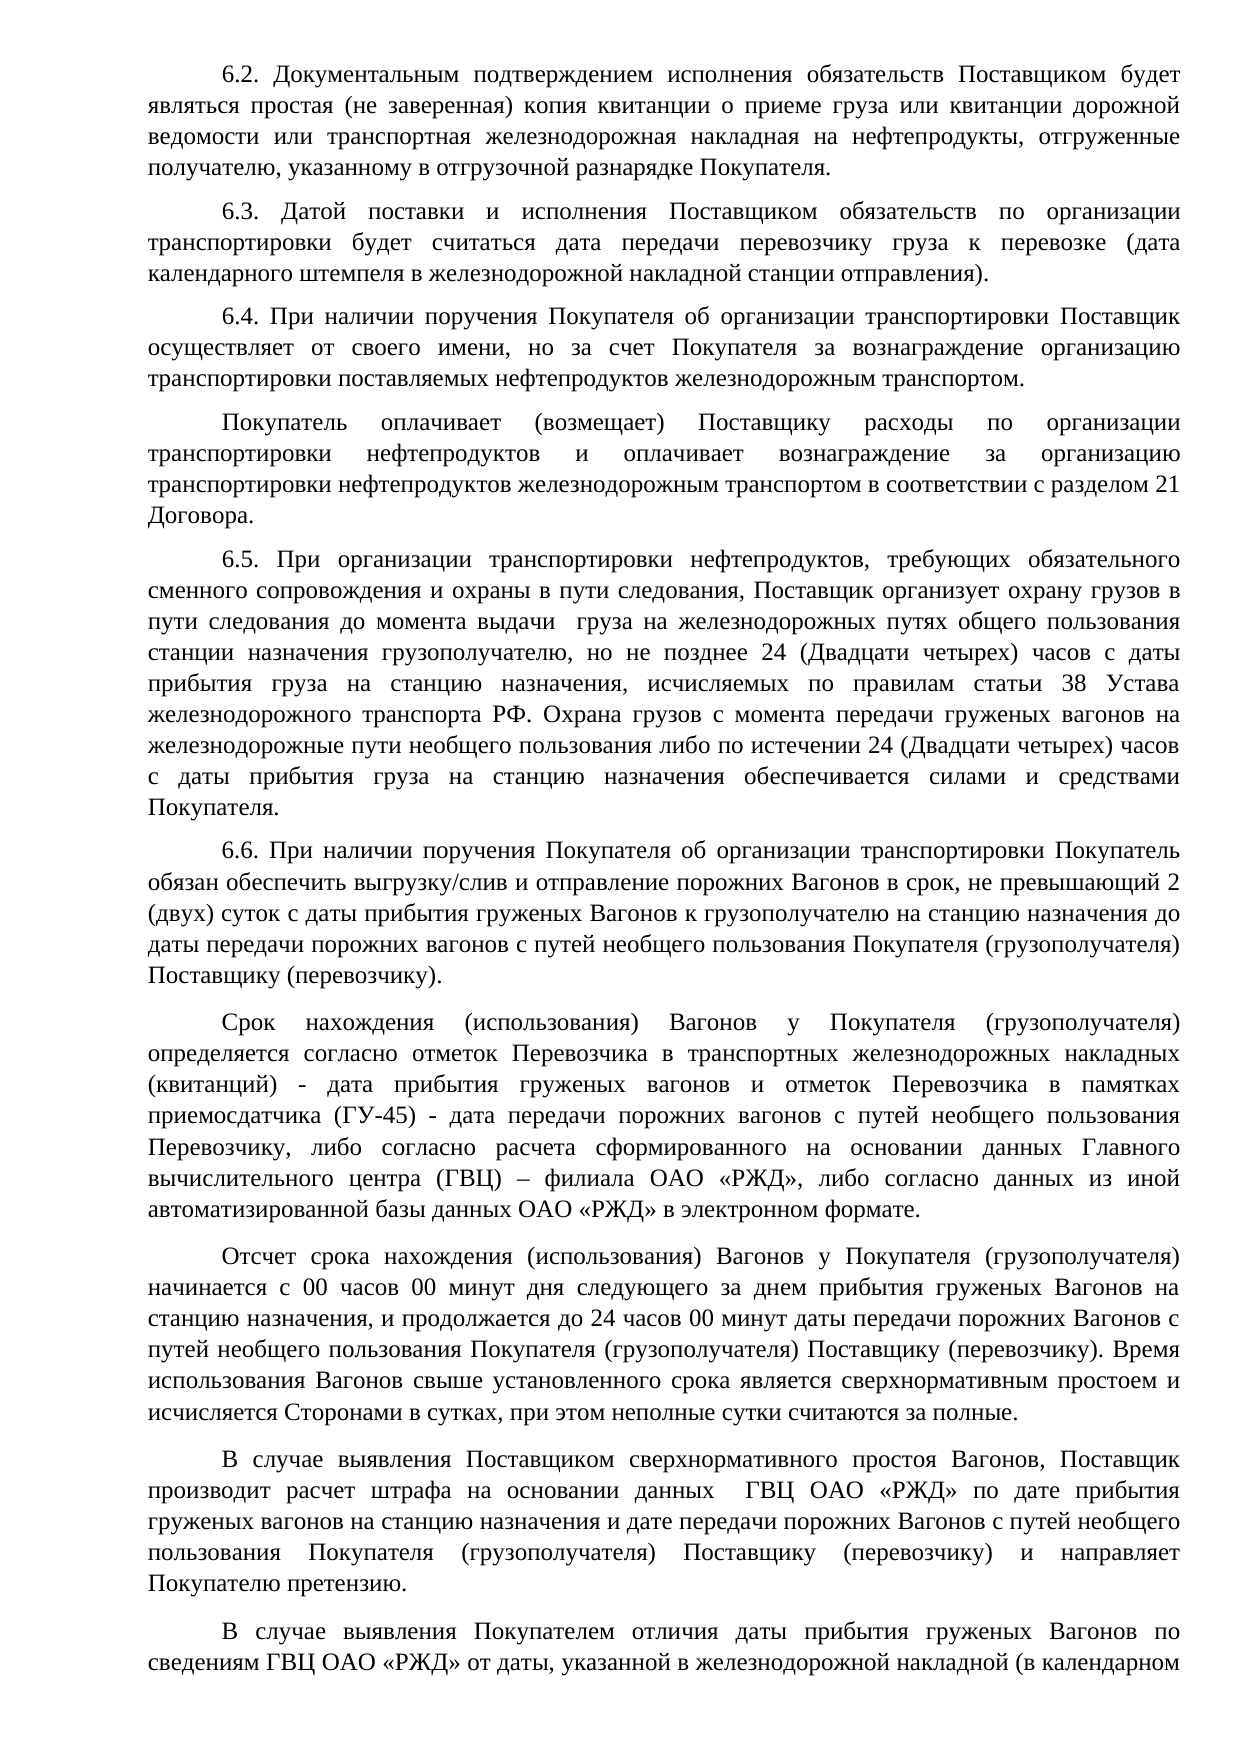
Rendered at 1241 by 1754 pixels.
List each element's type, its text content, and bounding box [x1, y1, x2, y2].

text 6.6. При наличии поручения Покупателя об организации транспортировки Покупатель обязан обеспечить выгрузку/слив и отправление порожних Вагонов в срок, не превышающий 2 (двух) суток с даты прибытия груженых Вагонов к грузополучателю на станцию назначения до даты передачи порожних вагонов с путей необщего пользования Покупателя (грузополучателя) Поставщику (перевозчику). [148, 836, 1181, 988]
text 6.3. Датой поставки и исполнения Поставщиком обязательств по организации транспортировки будет считаться дата передачи перевозчику груза к перевозке (дата календарного штемпеля в железнодорожной накладной станции отправления). [148, 196, 1181, 287]
text 6.4. При наличии поручения Покупателя об организации транспортировки Поставщик осуществляет от своего имени, но за счет Покупателя за вознаграждение организацию транспортировки поставляемых нефтепродуктов железнодорожным транспортом. [148, 301, 1181, 392]
text 6.5. При организации транспортировки нефтепродуктов, требующих обязательного сменного сопровождения и охраны в пути следования, Поставщик организует охрану грузов в пути следования до момента выдачи груза на железнодорожных путях общего пользования станции назначения грузополучателю, но не позднее 24 (Двадцати четырех) часов с даты прибытия груза на станцию назначения, исчисляемых по правилам статьи 38 Устава железнодорожного транспорта РФ. Охрана грузов с момента передачи груженых вагонов на железнодорожные пути необщего пользования либо по истечении 24 (Двадцати четырех) часов с даты прибытия груза на станцию назначения обеспечивается силами и средствами Покупателя. [148, 544, 1181, 821]
text Отсчет срока нахождения (использования) Вагонов у Покупателя (грузополучателя) начинается с 00 часов 00 минут дня следующего за днем прибытия груженых Вагонов на станцию назначения, и продолжается до 24 часов 00 минут даты передачи порожних Вагонов с путей необщего пользования Покупателя (грузополучателя) Поставщику (перевозчику). Время использования Вагонов свыше установленного срока является сверхнормативным простоем и исчисляется Сторонами в сутках, при этом неполные сутки считаются за полные. [148, 1241, 1181, 1425]
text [148, 1616, 1181, 1676]
text 6.2. Документальным подтверждением исполнения обязательств Поставщиком будет являться простая (не заверенная) копия квитанции о приеме груза или квитанции дорожной ведомости или транспортная железнодорожная накладная на нефтепродукты, отгруженные получателю, указанному в отгрузочной разнарядке Покупателя. [148, 59, 1181, 181]
text Покупатель оплачивает (возмещает) Поставщику расходы по организации транспортировки нефтепродуктов и оплачивает вознаграждение за организацию транспортировки нефтепродуктов железнодорожным транспортом в соответствии с разделом 21 Договора. [148, 407, 1181, 529]
text В случае выявления Поставщиком сверхнормативного простоя Вагонов, Поставщик производит расчет штрафа на основании данных ГВЦ ОАО «РЖД» по дате прибытия груженых вагонов на станцию назначения и дате передачи порожних Вагонов с путей необщего пользования Покупателя (грузополучателя) Поставщику (перевозчику) и направляет Покупателю претензию. [148, 1444, 1181, 1597]
text Срок нахождения (использования) Вагонов у Покупателя (грузополучателя) определяется согласно отметок Перевозчика в транспортных железнодорожных накладных (квитанций) - дата прибытия груженых вагонов и отметок Перевозчика в памятках приемосдатчика (ГУ-45) - дата передачи порожних вагонов с путей необщего пользования Перевозчику, либо согласно расчета сформированного на основании данных Главного вычислительного центра (ГВЦ) – филиала ОАО «РЖД», либо согласно данных из иной автоматизированной базы данных ОАО «РЖД» в электронном формате. [148, 1007, 1181, 1222]
